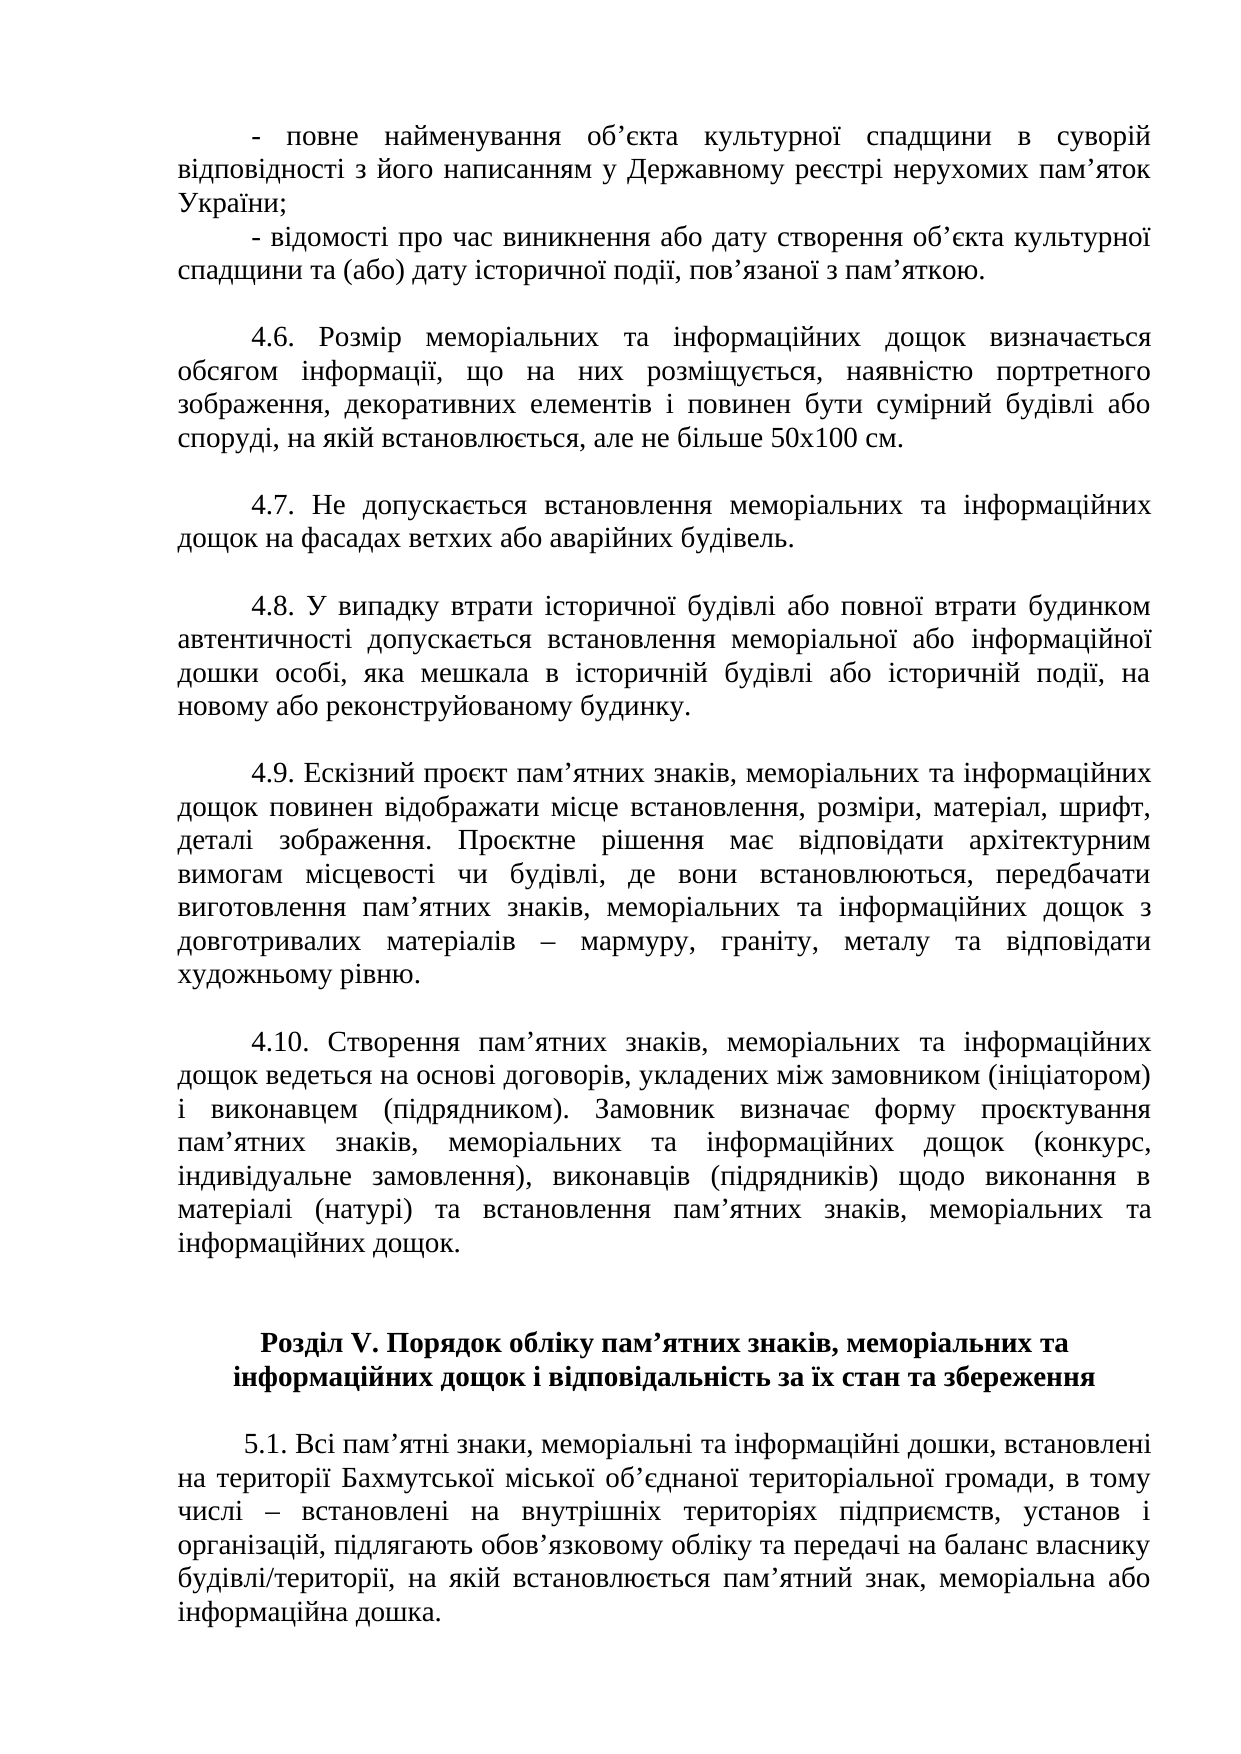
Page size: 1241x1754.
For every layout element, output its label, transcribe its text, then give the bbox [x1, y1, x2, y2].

text 4.8. У випадку втрати історичної будівлі або повної втрати будинком автентичності допускається встановлення меморіальної або інформаційної дошки особі, яка мешкала в історичній будівлі або історичній події, на новому або реконструйованому будинку. [177, 588, 1152, 722]
text 5.1. Всі пам’ятні знаки, меморіальні та інформаційні дошки, встановлені на території Бахмутської міської об’єднаної територіальної громади, в тому числі – встановлені на внутрішніх територіях підприємств, установ і організацій, підлягають обов’язковому обліку та передачі на баланс власнику будівлі/території, на якій встановлюється пам’ятний знак, меморіальна або інформаційна дошка. [177, 1426, 1152, 1627]
text - повне найменування об’єкта культурної спадщини в суворій відповідності з його написанням у Державному реєстрі нерухомих пам’яток України; [177, 118, 1152, 219]
text 4.10. Створення пам’ятних знаків, меморіальних та інформаційних дощок ведеться на основі договорів, укладених між замовником (ініціатором) і виконавцем (підрядником). Замовник визначає форму проєктування пам’ятних знаків, меморіальних та інформаційних дощок (конкурс, індивідуальне замовлення), виконавців (підрядників) щодо виконання в матеріалі (натурі) та встановлення пам’ятних знаків, меморіальних та інформаційних дощок. [177, 1024, 1152, 1258]
text 4.7. Не допускається встановлення меморіальних та інформаційних дощок на фасадах ветхих або аварійних будівель. [177, 487, 1152, 554]
text Розділ V. Порядок обліку пам’ятних знаків, меморіальних та інформаційних дощок і відповідальність за їх стан та збереження [177, 1326, 1152, 1393]
text - відомості про час виникнення або дату створення об’єкта культурної спадщини та (або) дату історичної події, пов’язаної з пам’яткою. [177, 219, 1152, 286]
text 4.6. Розмір меморіальних та інформаційних дощок визначається обсягом інформації, що на них розміщується, наявністю портретного зображення, декоративних елементів і повинен бути сумірний будівлі або споруді, на якій встановлюється, але не більше 50х100 см. [177, 319, 1152, 453]
text 4.9. Ескізний проєкт пам’ятних знаків, меморіальних та інформаційних дощок повинен відображати місце встановлення, розміри, матеріал, шрифт, деталі зображення. Проєктне рішення має відповідати архітектурним вимогам місцевості чи будівлі, де вони встановлюються, передбачати виготовлення пам’ятних знаків, меморіальних та інформаційних дощок з довготривалих матеріалів – мармуру, граніту, металу та відповідати художньому рівню. [177, 755, 1152, 990]
